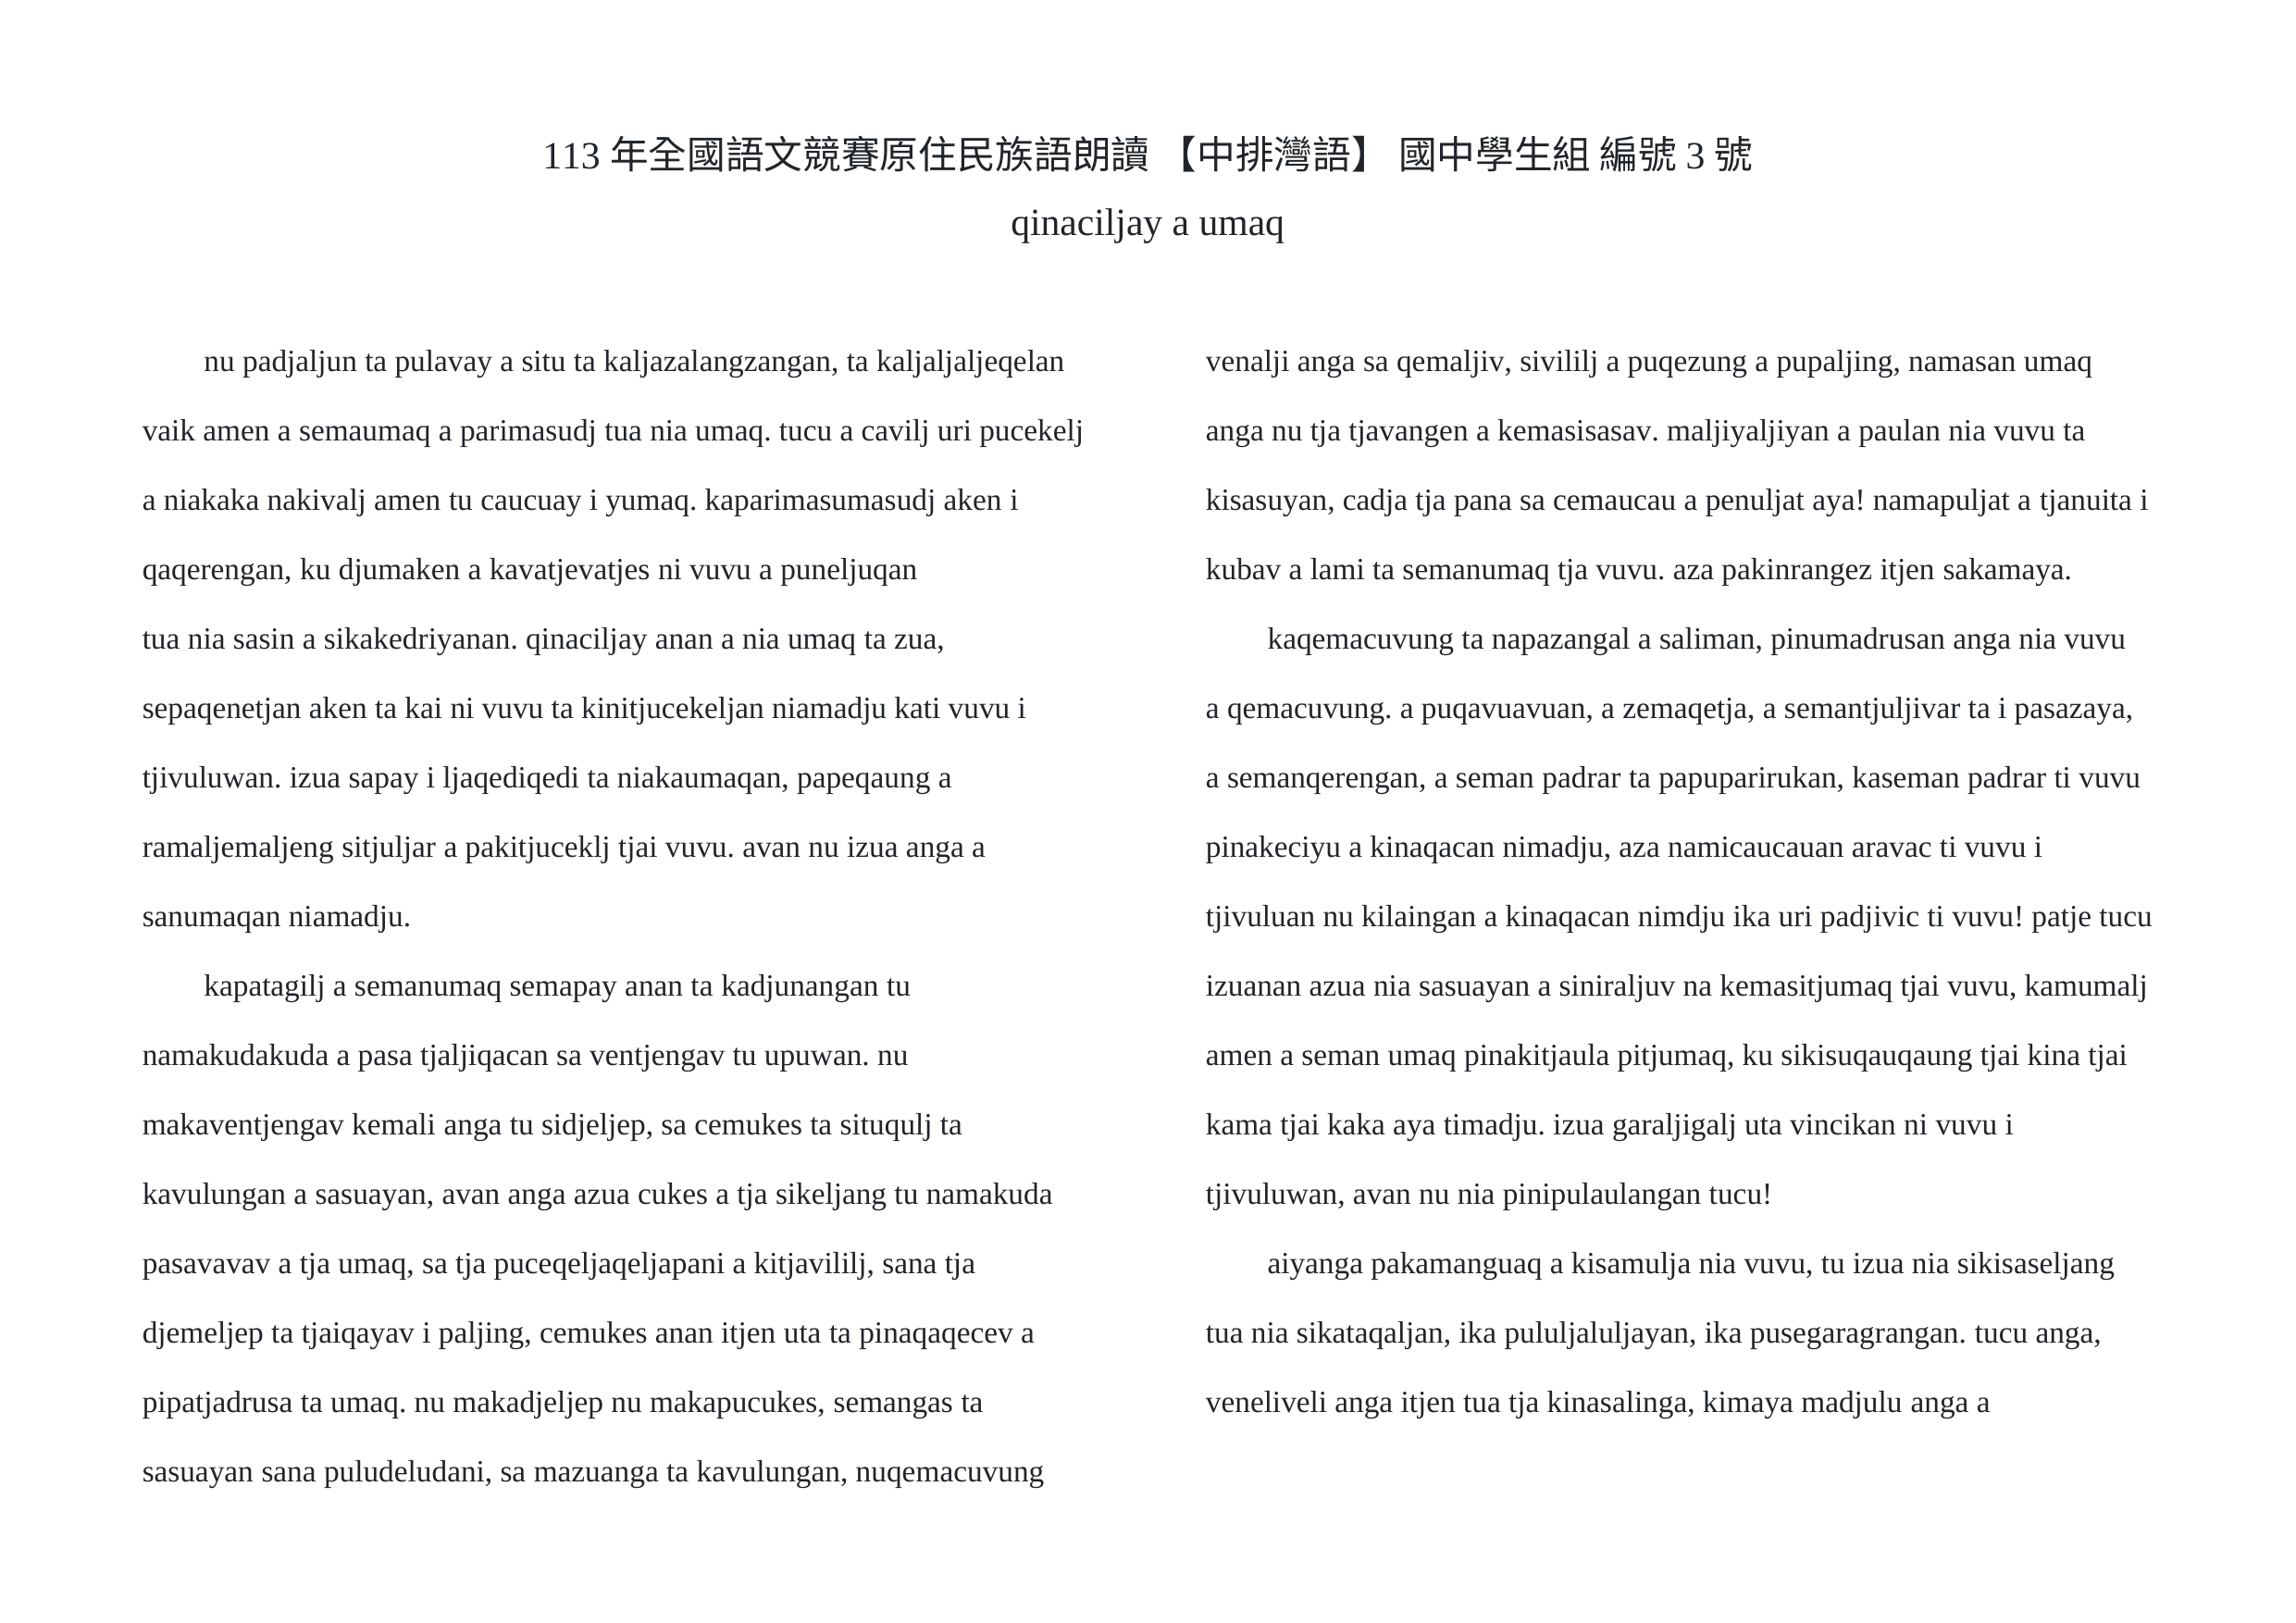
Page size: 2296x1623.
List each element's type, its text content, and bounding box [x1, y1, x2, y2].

text kapatagilj a semanumaq semapay anan ta kadjunangan tu namakudakuda a pasa tjaljiqacan sa ventjengav tu upuwan. nu makaventjengav kemali anga tu sidjeljep, sa cemukes ta situqulj ta kavulungan a sasuayan, avan anga azua cukes a tja sikeljang tu namakuda pasavavav a tja umaq, sa tja puceqeljaqeljapani a kitjavililj, sana tja djemeljep ta tjaiqayav i paljing, cemukes anan itjen uta ta pinaqaqecev a pipatjadrusa ta umaq. nu makadjeljep nu makapucukes, semangas ta sasuayan sana puludeludani, sa mazuanga ta kavulungan, nuqemacuvung venalji anga sa qemaljiv, sivililj a puqezung a pupaljing, namasan umaq anga nu tja tjavangen a kemasisasav. maljiyaljiyan a paulan nia vuvu ta kisasuyan, cadja tja pana sa cemaucau a penuljat aya! namapuljat a tjanuita i kubav a lami ta semanumaq tja vuvu. aza pakinrangez itjen sakamaya. [142, 950, 1090, 1505]
text kapatagilj a semanumaq semapay anan ta kadjunangan tu namakudakuda a pasa tjaljiqacan sa ventjengav tu upuwan. nu makaventjengav kemali anga tu sidjeljep, sa cemukes ta situqulj ta kavulungan a sasuayan, avan anga azua cukes a tja sikeljang tu namakuda pasavavav a tja umaq, sa tja puceqeljaqeljapani a kitjavililj, sana tja djemeljep ta tjaiqayav i paljing, cemukes anan itjen uta ta pinaqaqecev a pipatjadrusa ta umaq. nu makadjeljep nu makapucukes, semangas ta sasuayan sana puludeludani, sa mazuanga ta kavulungan, nuqemacuvung venalji anga sa qemaljiv, sivililj a puqezung a pupaljing, namasan umaq anga nu tja tjavangen a kemasisasav. maljiyaljiyan a paulan nia vuvu ta kisasuyan, cadja tja pana sa cemaucau a penuljat aya! namapuljat a tjanuita i kubav a lami ta semanumaq tja vuvu. aza pakinrangez itjen sakamaya. [1206, 326, 2153, 603]
text qinaciljay a umaq [142, 187, 2153, 256]
text 113 年全國語文競賽原住民族語朗讀 【中排灣語】 國中學生組 編號 3 號 [142, 118, 2153, 187]
text kaqemacuvung ta napazangal a saliman, pinumadrusan anga nia vuvu a qemacuvung. a puqavuavuan, a zemaqetja, a semantjuljivar ta i pasazaya, a semanqerengan, a seman padrar ta papuparirukan, kaseman padrar ti vuvu pinakeciyu a kinaqacan nimadju, aza namicaucauan aravac ti vuvu i tjivuluan nu kilaingan a kinaqacan nimdju ika uri padjivic ti vuvu! patje tucu izuanan azua nia sasuayan a siniraljuv na kemasitjumaq tjai vuvu, kamumalj amen a seman umaq pinakitjaula pitjumaq, ku sikisuqauqaung tjai kina tjai kama tjai kaka aya timadju. izua garaljigalj uta vincikan ni vuvu i tjivuluwan, avan nu nia pinipulaulangan tucu! [1206, 603, 2153, 1228]
text nu padjaljun ta pulavay a situ ta kaljazalangzangan, ta kaljaljaljeqelan vaik amen a semaumaq a parimasudj tua nia umaq. tucu a cavilj uri pucekelj a niakaka nakivalj amen tu caucuay i yumaq. kaparimasumasudj aken i qaqerengan, ku djumaken a kavatjevatjes ni vuvu a puneljuqan tua nia sasin a sikakedriyanan. qinaciljay anan a nia umaq ta zua, sepaqenetjan aken ta kai ni vuvu ta kinitjucekeljan niamadju kati vuvu i tjivuluwan. izua sapay i ljaqediqedi ta niakaumaqan, papeqaung a ramaljemaljeng sitjuljar a pakitjuceklj tjai vuvu. avan nu izua anga a sanumaqan niamadju. [142, 326, 1090, 950]
